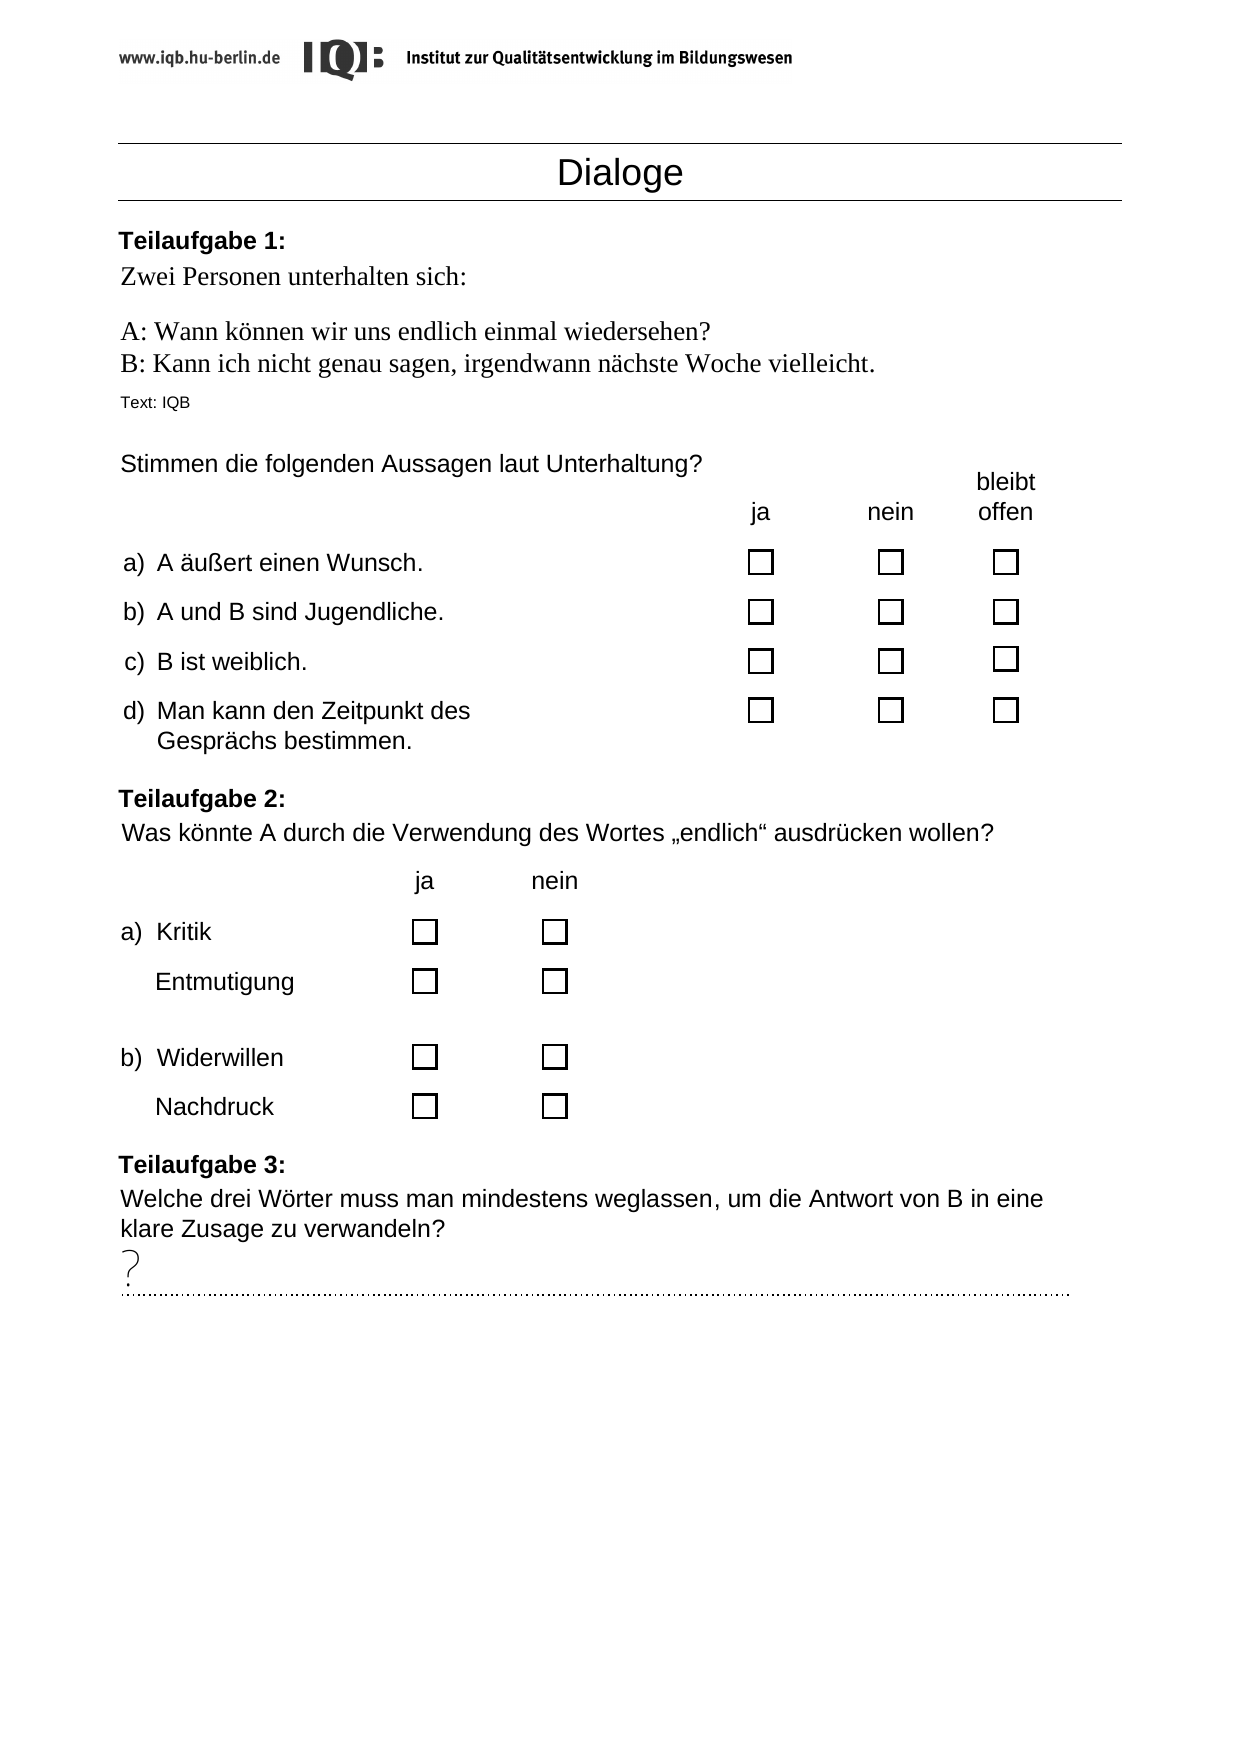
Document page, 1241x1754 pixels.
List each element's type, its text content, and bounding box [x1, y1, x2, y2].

text Teilaufgabe 2: [118, 784, 1122, 813]
text Teilaufgabe 1: [118, 226, 1122, 254]
text Dialoge [118, 144, 1122, 200]
text Teilaufgabe 3: [118, 1150, 1122, 1179]
